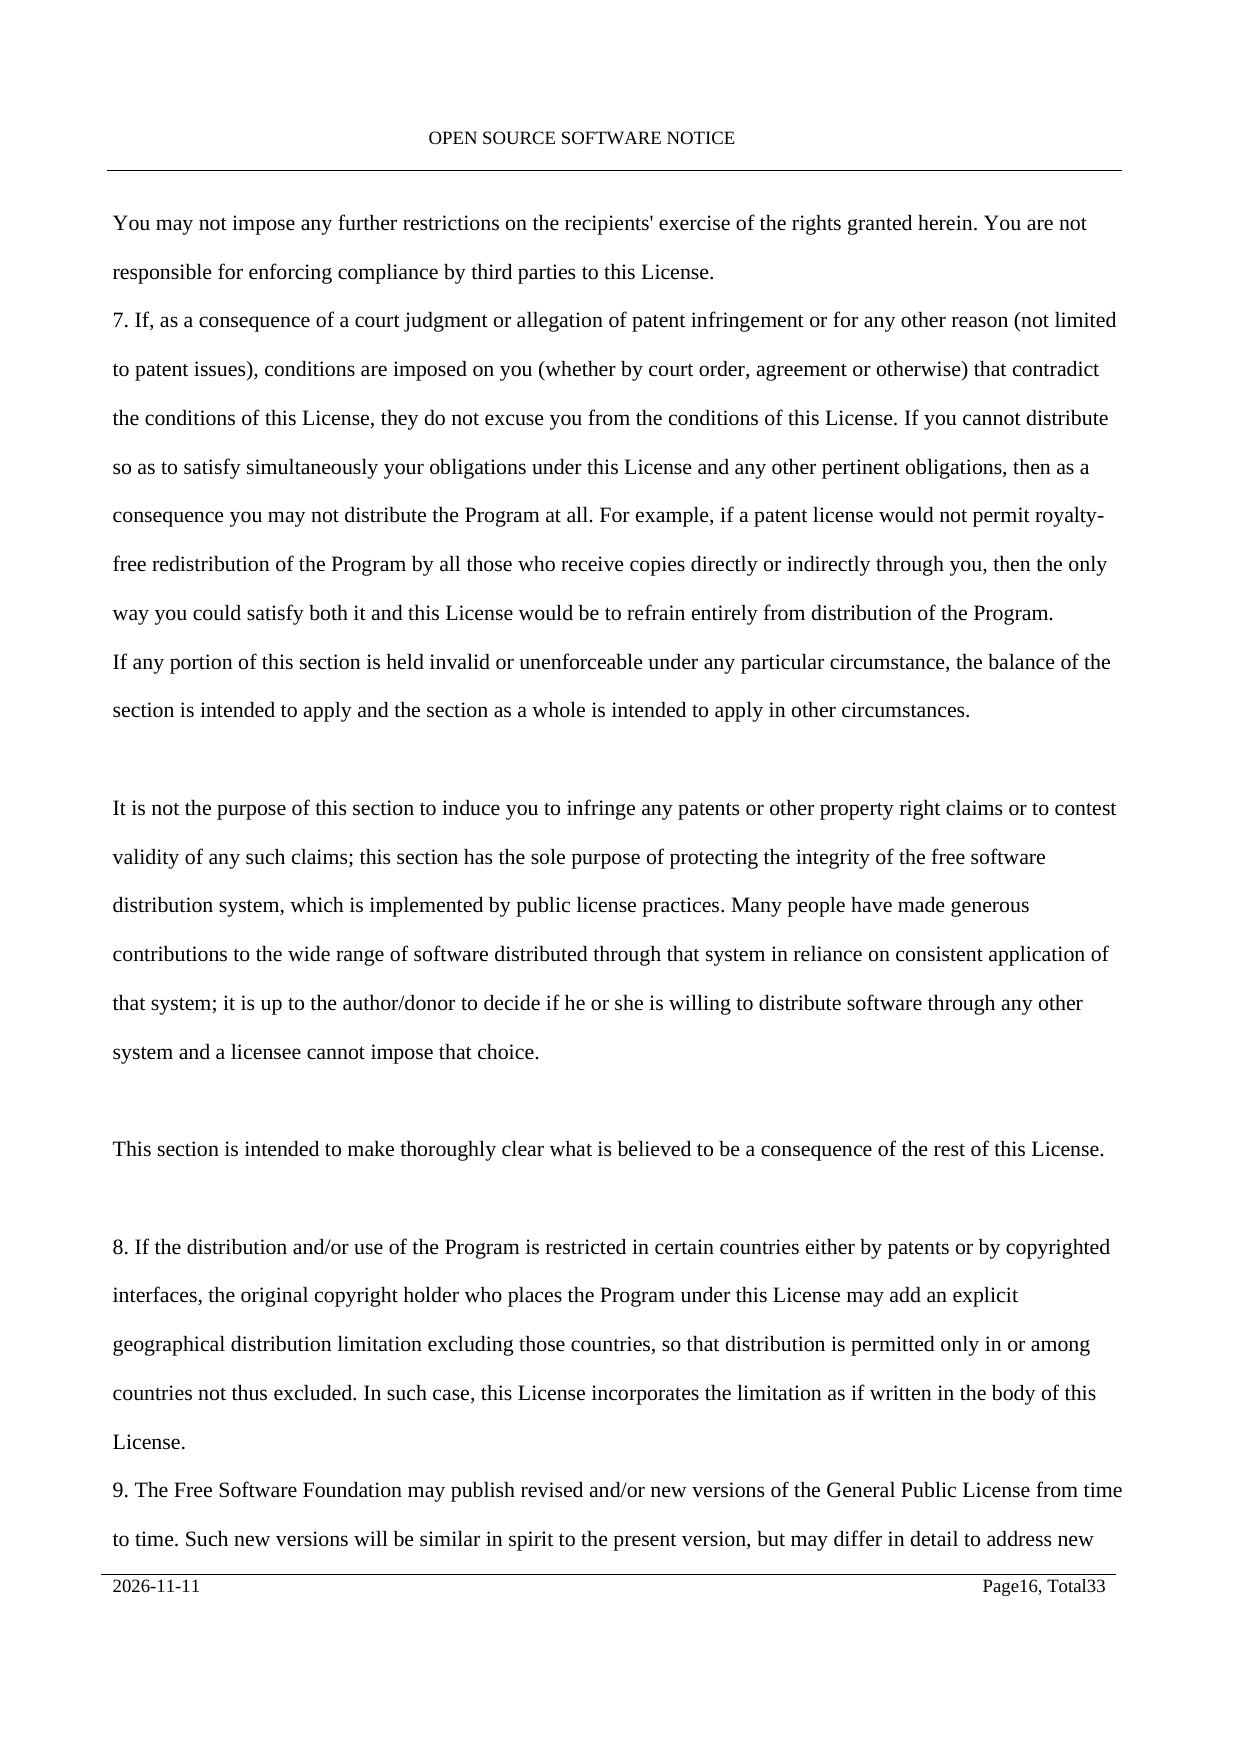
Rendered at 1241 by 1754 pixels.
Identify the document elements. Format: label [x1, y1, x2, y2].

text [112, 206, 1128, 1555]
